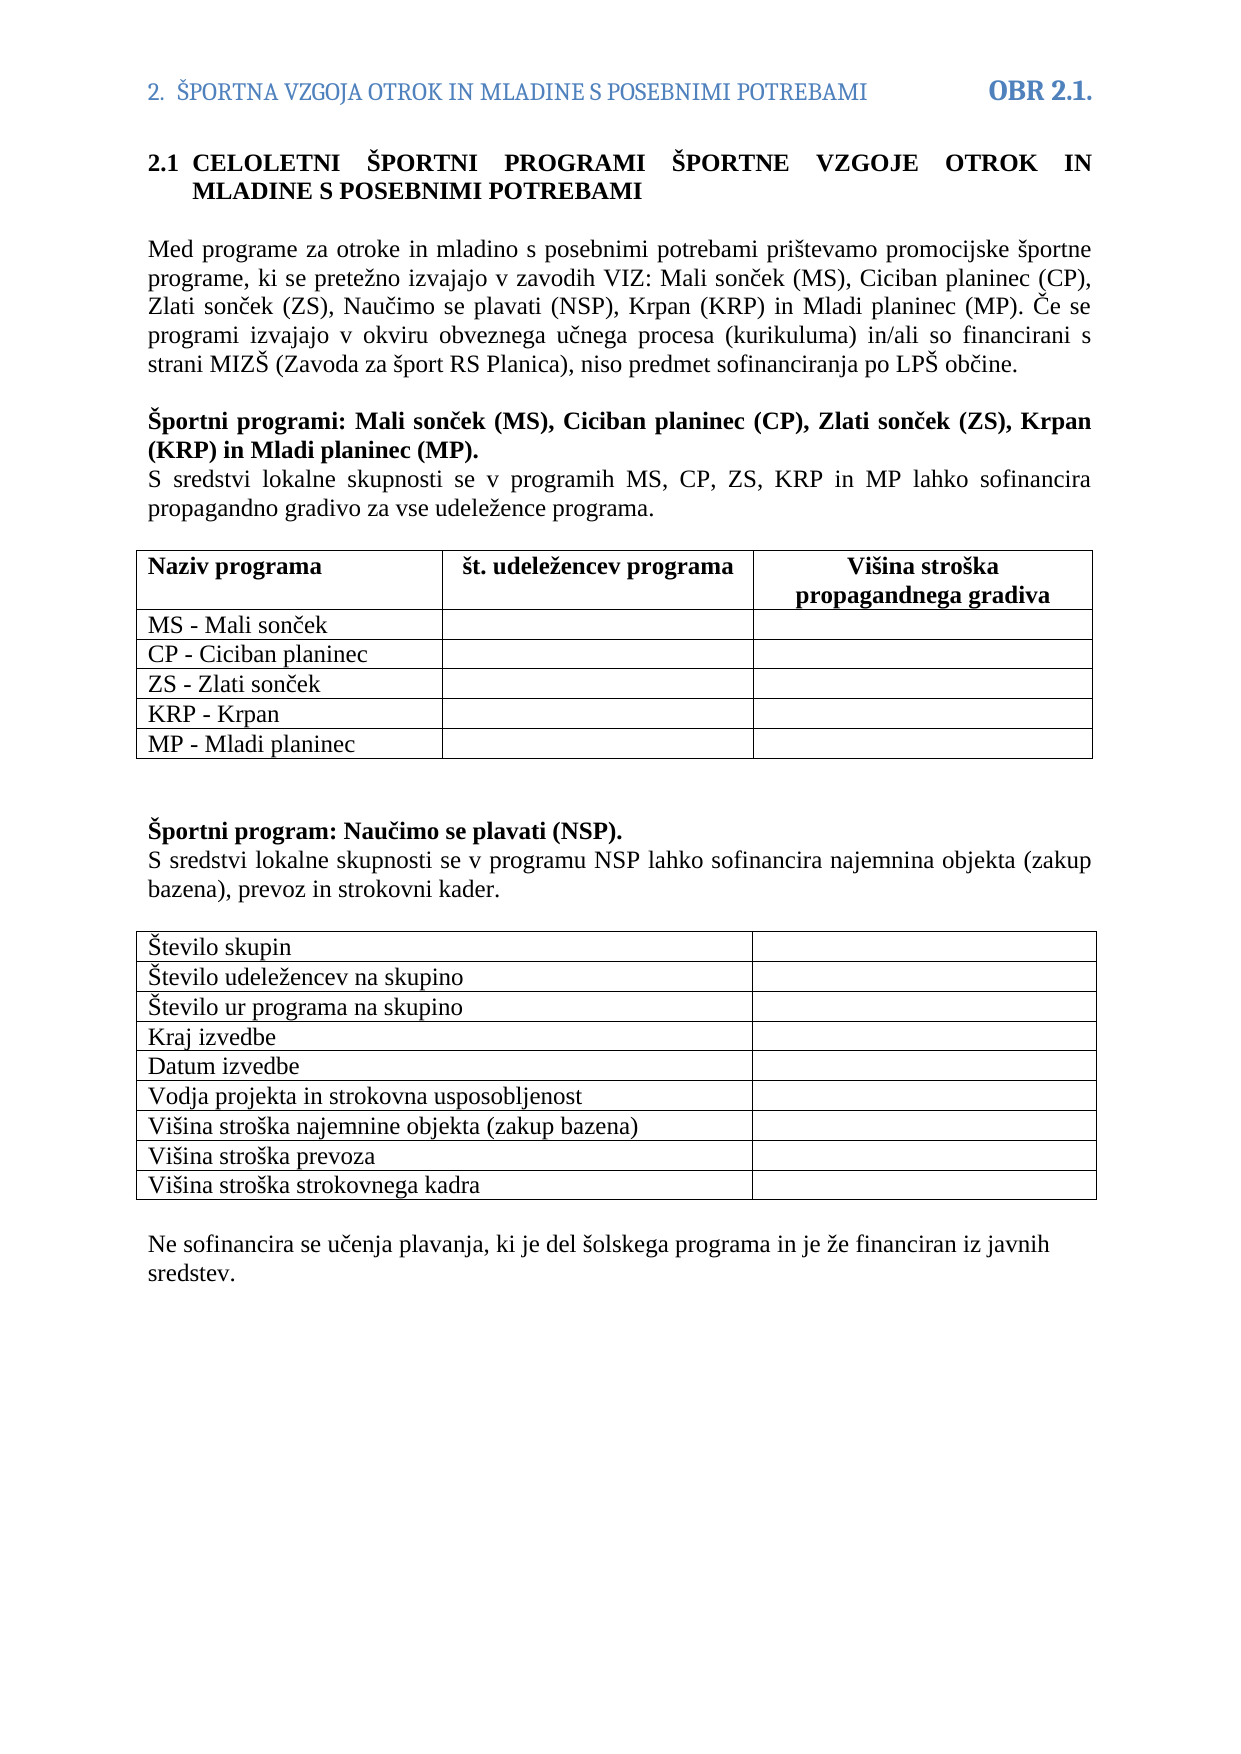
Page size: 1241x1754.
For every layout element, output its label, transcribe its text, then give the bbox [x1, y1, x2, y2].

table_cell [754, 699, 1092, 728]
table_cell [443, 610, 753, 638]
table_header Naziv programa [137, 551, 442, 609]
table_cell [754, 640, 1092, 668]
text Športni programi: Mali sonček (MS), Ciciban planinec (CP), Zlati sonček (ZS), Krpan (KRP) in Mladi planinec (MP). [148, 406, 1093, 464]
text Ne sofinancira se učenja plavanja, ki je del šolskega programa in je že financiran iz javnih sredstev. [148, 1229, 1093, 1287]
text S sredstvi lokalne skupnosti se v programih MS, CP, ZS, KRP in MP lahko sofinancira propagandno gradivo za vse udeležence programa. [148, 464, 1093, 521]
table_cell [754, 610, 1092, 638]
table_cell [443, 669, 753, 698]
text Športni program: Naučimo se plavati (NSP). [148, 816, 1093, 845]
table_cell [754, 669, 1092, 698]
table_cell [753, 992, 1096, 1021]
table_cell CP - Ciciban planinec [137, 640, 442, 668]
table_header Višina stroška propagandnega gradiva [754, 551, 1092, 609]
table_cell ZS - Zlati sonček [137, 669, 442, 698]
table_cell Kraj izvedbe [137, 1022, 752, 1050]
table_cell [753, 1141, 1096, 1169]
text S sredstvi lokalne skupnosti se v programu NSP lahko sofinancira najemnina objekta (zakup bazena), prevoz in strokovni kader. [148, 845, 1093, 902]
text Med programe za otroke in mladino s posebnimi potrebami prištevamo promocijske športne programe, ki se pretežno izvajajo v zavodih VIZ: Mali sonček (MS), Ciciban planinec (CP), Zlati sonček (ZS), Naučimo se plavati (NSP), Krpan (KRP) in Mladi planinec (MP). Če se programi izvajajo v okviru obveznega učnega procesa (kurikuluma) in/ali so financirani s strani MIZŠ (Zavoda za šport RS Planica), niso predmet sofinanciranja po LPŠ občine. [148, 234, 1093, 378]
table_cell Število ur programa na skupino [137, 992, 752, 1021]
table_cell Datum izvedbe [137, 1051, 752, 1080]
table_header Število skupin [137, 932, 752, 961]
table_cell [443, 729, 753, 758]
list CELOLETNI ŠPORTNI PROGRAMI ŠPORTNE VZGOJE OTROK IN MLADINE S POSEBNIMI POTREBAMI [148, 148, 1093, 205]
table_cell [443, 699, 753, 728]
table_header [753, 932, 1096, 961]
table_cell Višina stroška prevoza [137, 1141, 752, 1169]
table_cell MP - Mladi planinec [137, 729, 442, 758]
table_cell Višina stroška strokovnega kadra [137, 1171, 752, 1199]
table_header št. udeležencev programa [443, 551, 753, 609]
table_cell KRP - Krpan [137, 699, 442, 728]
table_cell Število udeležencev na skupino [137, 962, 752, 991]
table_cell Vodja projekta in strokovna usposobljenost [137, 1081, 752, 1110]
table_cell [753, 1111, 1096, 1140]
table_cell [753, 1081, 1096, 1110]
table_cell [753, 962, 1096, 991]
table_cell [754, 729, 1092, 758]
table_cell [753, 1171, 1096, 1199]
table_cell [753, 1051, 1096, 1080]
table_cell MS - Mali sonček [137, 610, 442, 638]
table_cell Višina stroška najemnine objekta (zakup bazena) [137, 1111, 752, 1140]
table_cell [753, 1022, 1096, 1050]
table_cell [443, 640, 753, 668]
